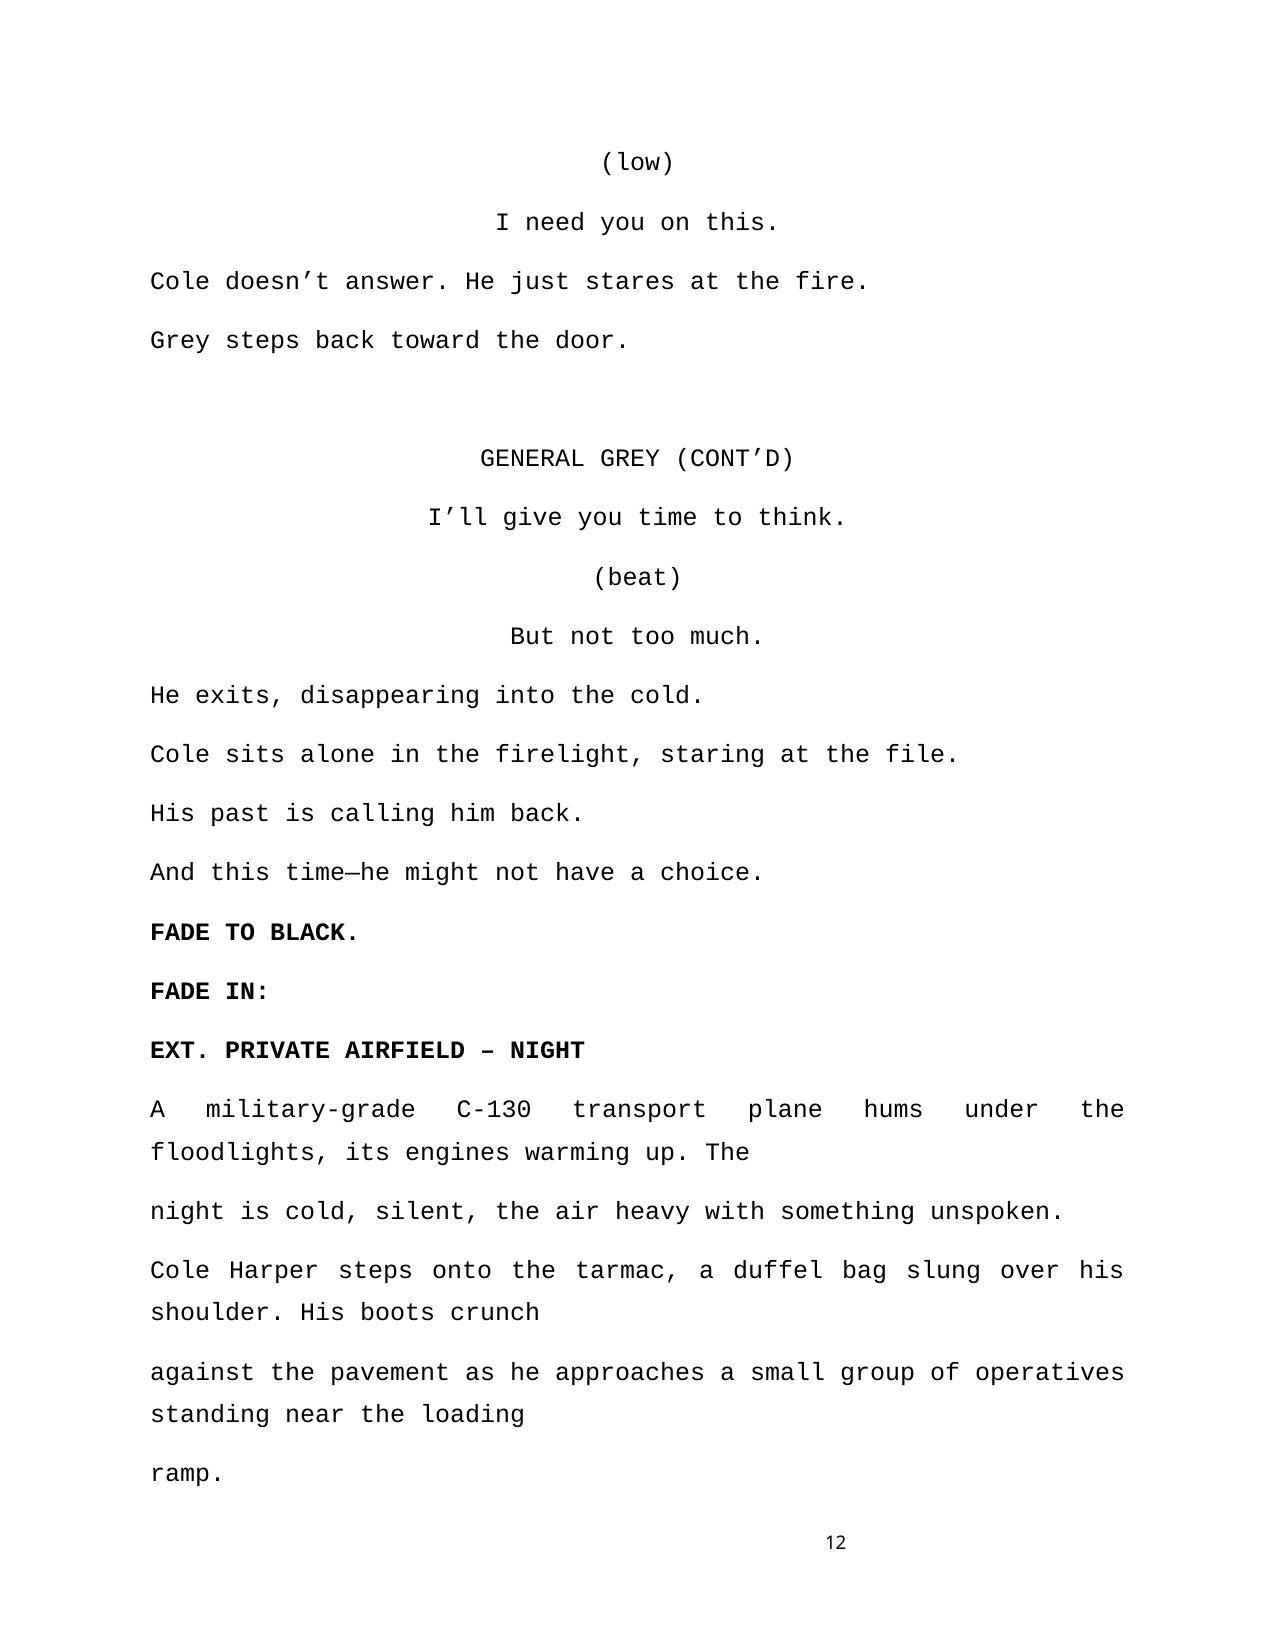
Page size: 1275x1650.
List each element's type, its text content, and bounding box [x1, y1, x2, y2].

text GENERAL GREY (CONT’D) [150, 446, 1125, 474]
text against the pavement as he approaches a small group of operatives standing near the loading [150, 1359, 1125, 1430]
text His past is calling him back. [150, 801, 1125, 829]
text FADE TO BLACK. [150, 919, 1125, 947]
text night is cold, silent, the air heavy with something unspoken. [150, 1198, 1125, 1227]
text EXT. PRIVATE AIRFIELD – NIGHT [150, 1037, 1125, 1066]
text But not too much. [150, 623, 1125, 652]
text Cole doesn’t answer. He just stares at the fire. [150, 268, 1125, 297]
text (beat) [150, 564, 1125, 592]
text I’ll give you time to think. [150, 505, 1125, 533]
text I need you on this. [150, 209, 1125, 237]
text (low) [150, 150, 1125, 178]
text ramp. [150, 1461, 1125, 1489]
text Grey steps back toward the door. [150, 327, 1125, 356]
text Cole sits alone in the firelight, staring at the file. [150, 742, 1125, 770]
text FADE IN: [150, 978, 1125, 1007]
text A military-grade C-130 transport plane hums under the floodlights, its engines warming up. The [150, 1097, 1125, 1167]
text And this time—he might not have a choice. [150, 860, 1125, 888]
text Cole Harper steps onto the tarmac, a duffel bag slung over his shoulder. His boots crunch [150, 1257, 1125, 1328]
text He exits, disappearing into the cold. [150, 682, 1125, 711]
